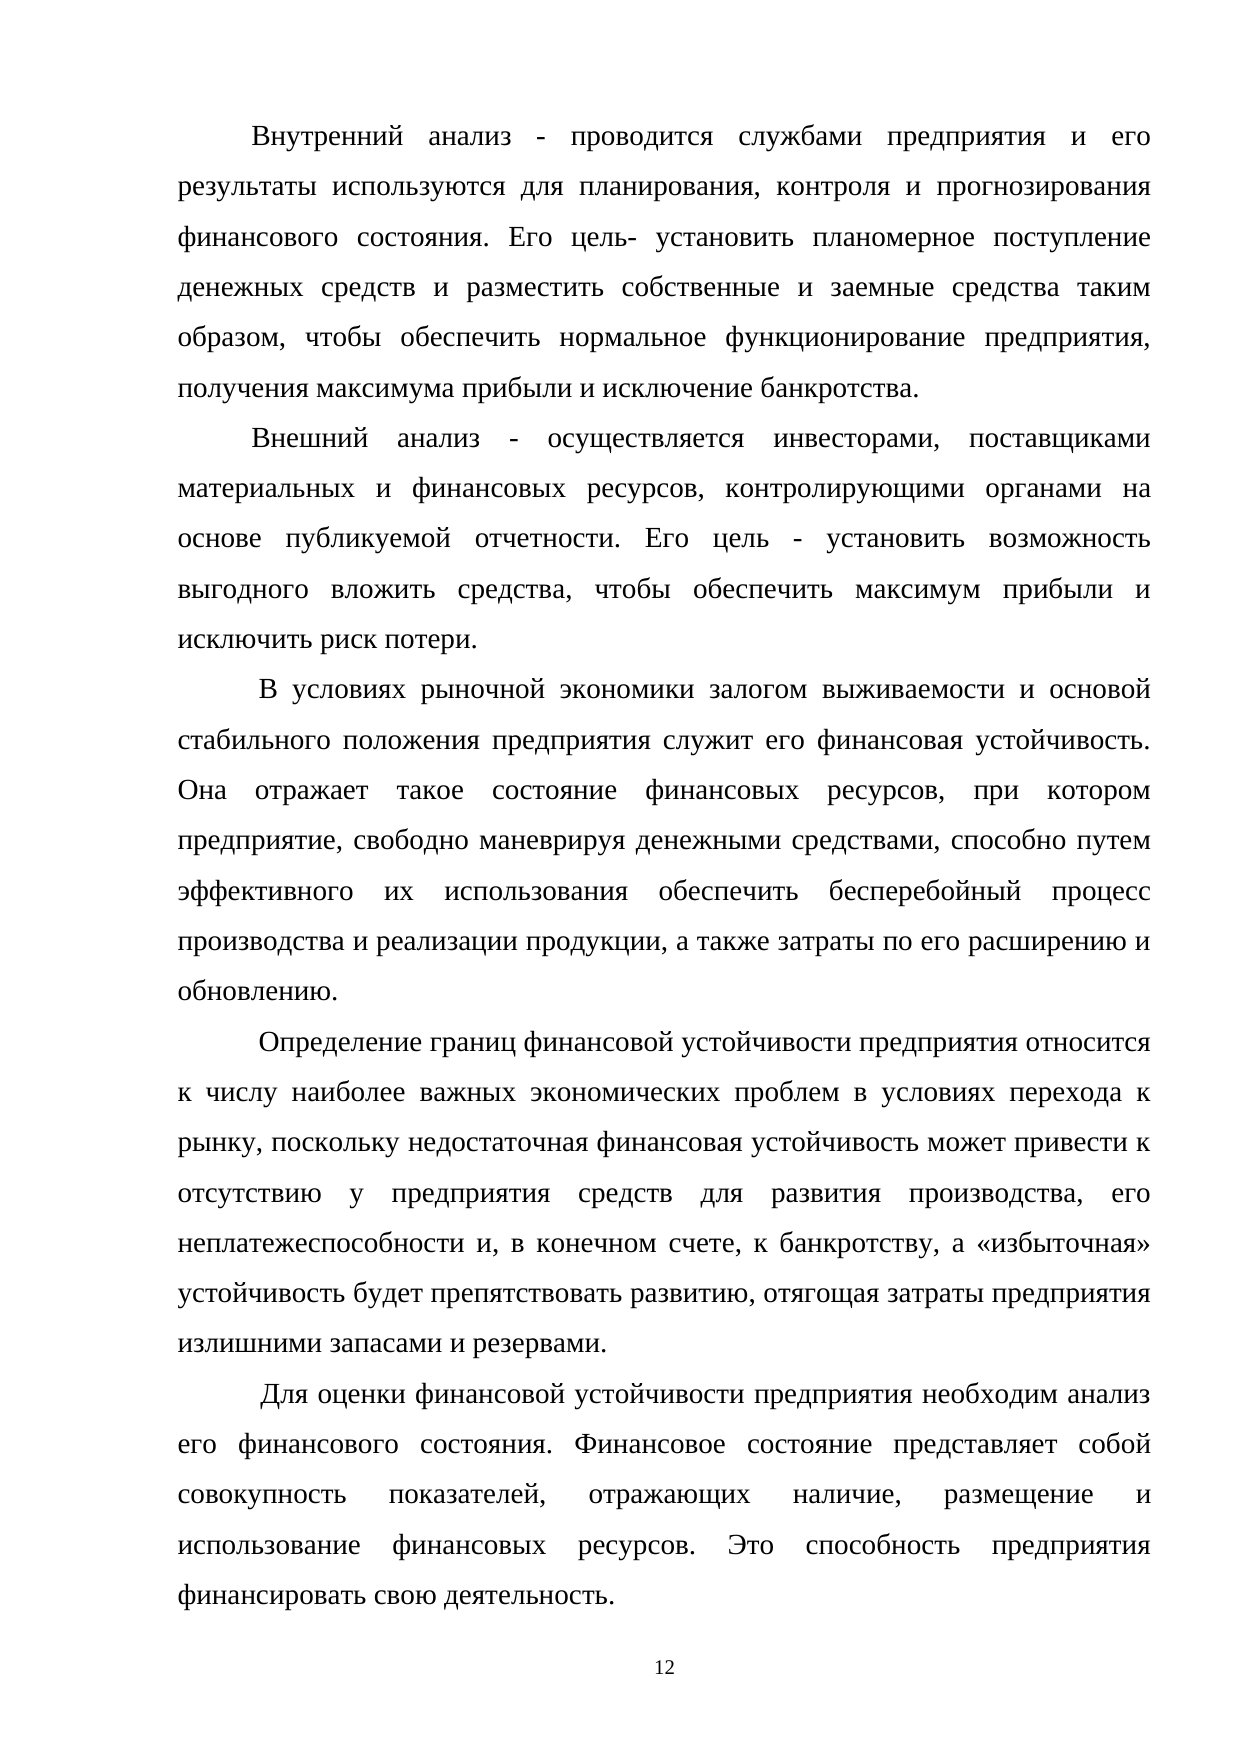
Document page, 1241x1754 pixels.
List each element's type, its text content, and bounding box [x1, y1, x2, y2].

text В условиях рыночной экономики залогом выживаемости и основой стабильного положения предприятия служит его финансовая устойчивость. Она отражает такое состояние финансовых ресурсов, при котором предприятие, свободно маневрируя денежными средствами, способно путем эффективного их использования обеспечить бесперебойный процесс производства и реализации продукции, а также затраты по его расширению и обновлению. [177, 672, 1152, 1007]
text Для оценки финансовой устойчивости предприятия необходим анализ его финансового состояния. Финансовое состояние представляет собой совокупность показателей, отражающих наличие, размещение и использование финансовых ресурсов. Это способность предприятия финансировать свою деятельность. [177, 1376, 1152, 1611]
text Внутренний анализ - проводится службами предприятия и его результаты используются для планирования, контроля и прогнозирования финансового состояния. Его цель- установить планомерное поступление денежных средств и разместить собственные и заемные средства таким образом, чтобы обеспечить нормальное функционирование предприятия, получения максимума прибыли и исключение банкротства. [177, 118, 1152, 403]
text Внешний анализ - осуществляется инвесторами, поставщиками материальных и финансовых ресурсов, контролирующими органами на основе публикуемой отчетности. Его цель - установить возможность выгодного вложить средства, чтобы обеспечить максимум прибыли и исключить риск потери. [177, 420, 1152, 655]
text Определение границ финансовой устойчивости предприятия относится к числу наиболее важных экономических проблем в условиях перехода к рынку, поскольку недостаточная финансовая устойчивость может привести к отсутствию у предприятия средств для развития производства, его неплатежеспособности и, в конечном счете, к банкротству, а «избыточная» устойчивость будет препятствовать развитию, отягощая затраты предприятия излишними запасами и резервами. [177, 1024, 1152, 1359]
